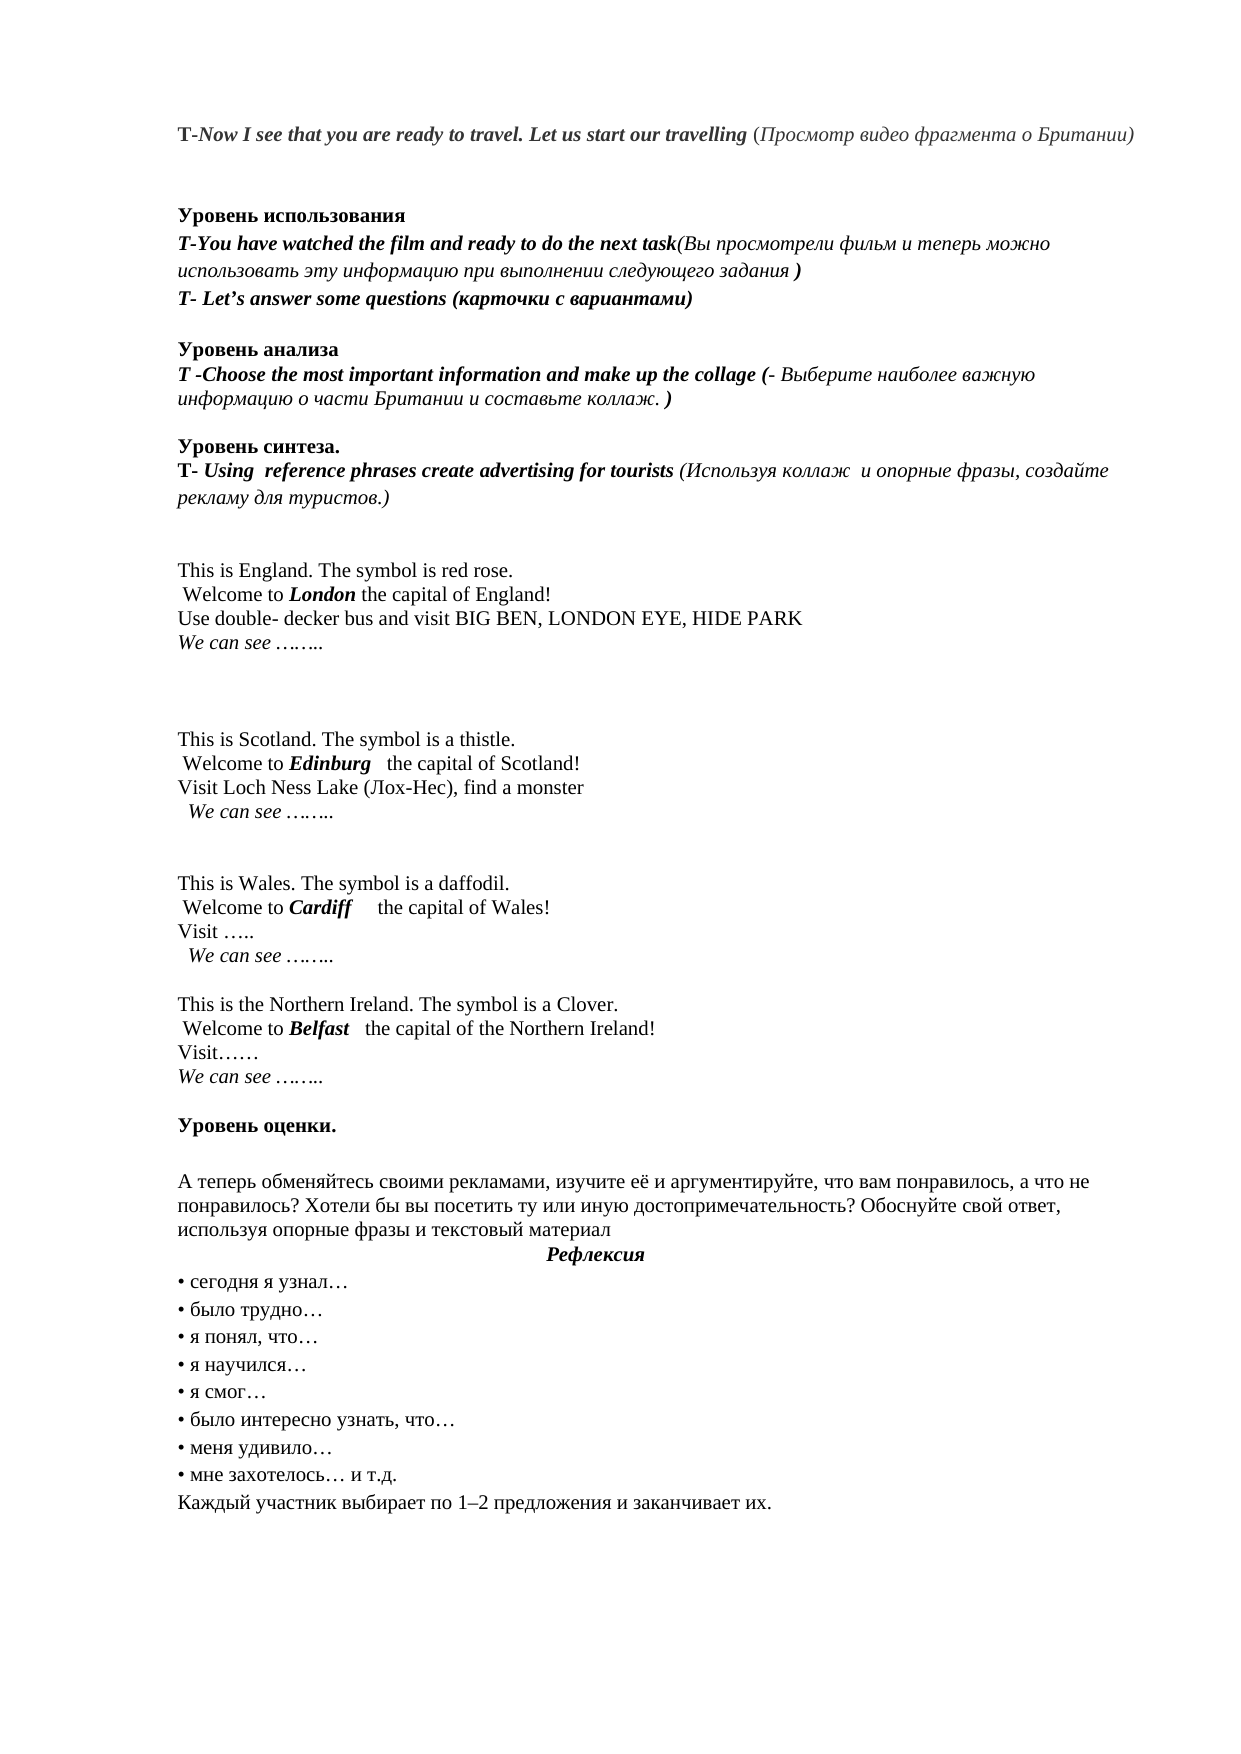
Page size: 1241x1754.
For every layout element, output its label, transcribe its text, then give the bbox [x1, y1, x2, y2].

text Welcome to London the capital of England! [177, 582, 1152, 606]
text • я научился… [177, 1352, 1152, 1376]
text Каждый участник выбирает по 1–2 предложения и заканчивает их. [177, 1490, 1152, 1514]
text Welcome to Cardiff the capital of Wales! [177, 895, 1152, 919]
text • сегодня я узнал… [177, 1269, 1152, 1293]
text Уровень синтеза. [177, 434, 1152, 458]
text This is Scotland. The symbol is a thistle. [177, 727, 1152, 751]
text Use double- decker bus and visit BIG BEN, LONDON EYE, HIDE PARK [177, 606, 1152, 630]
text • было трудно… [177, 1297, 1152, 1321]
text Уровень оценки. [177, 1112, 1152, 1137]
text • мне захотелось… и т.д. [177, 1462, 1152, 1486]
text • меня удивило… [177, 1435, 1152, 1459]
text • было интересно узнать, что… [177, 1407, 1152, 1431]
text We can see …….. [177, 799, 1152, 823]
text Visit…… [177, 1040, 1152, 1064]
text • я смог… [177, 1379, 1152, 1403]
text T- Let’s answer some questions (карточки с вариантами) [177, 286, 1152, 310]
text We can see …….. [177, 943, 1152, 967]
text T-Now I see that you are ready to travel. Let us start our travelling (Просмотр видео фрагмента о Британии) [177, 122, 1152, 146]
text • я понял, что… [177, 1324, 1152, 1348]
text Visit Loch Ness Lake (Лох-Нес), find a monster [177, 775, 1152, 799]
text Уровень использования [177, 203, 1152, 227]
text T-You have watched the film and ready to do the next task(Вы просмотрели фильм и теперь можно использовать эту информацию при выполнении следующего задания ) [177, 231, 1152, 282]
text We can see …….. [177, 630, 1152, 654]
text Welcome to Belfast the capital of the Northern Ireland! [177, 1016, 1152, 1040]
text This is the Northern Ireland. The symbol is a Clover. [177, 992, 1152, 1016]
text Рефлексия [177, 1241, 1152, 1266]
text T -Choose the most important information and make up the collage (- Выберите наиболее важную информацию о части Британии и составьте коллаж. ) [177, 361, 1152, 409]
text Уровень анализа [177, 337, 1152, 361]
text А теперь обменяйтесь своими рекламами, изучите её и аргументируйте, что вам понравилось, а что не понравилось? Хотели бы вы посетить ту или иную достопримечательность? Обоснуйте свой ответ, используя опорные фразы и текстовый материал [177, 1169, 1152, 1241]
text Welcome to Edinburg the capital of Scotland! [177, 751, 1152, 775]
text T- Using reference phrases create advertising for tourists (Используя коллаж и опорные фразы, создайте рекламу для туристов.) [177, 458, 1152, 509]
text This is Wales. The symbol is a daffodil. [177, 871, 1152, 895]
text This is England. The symbol is red rose. [177, 558, 1152, 582]
text We can see …….. [177, 1064, 1152, 1088]
text Visit ….. [177, 919, 1152, 943]
